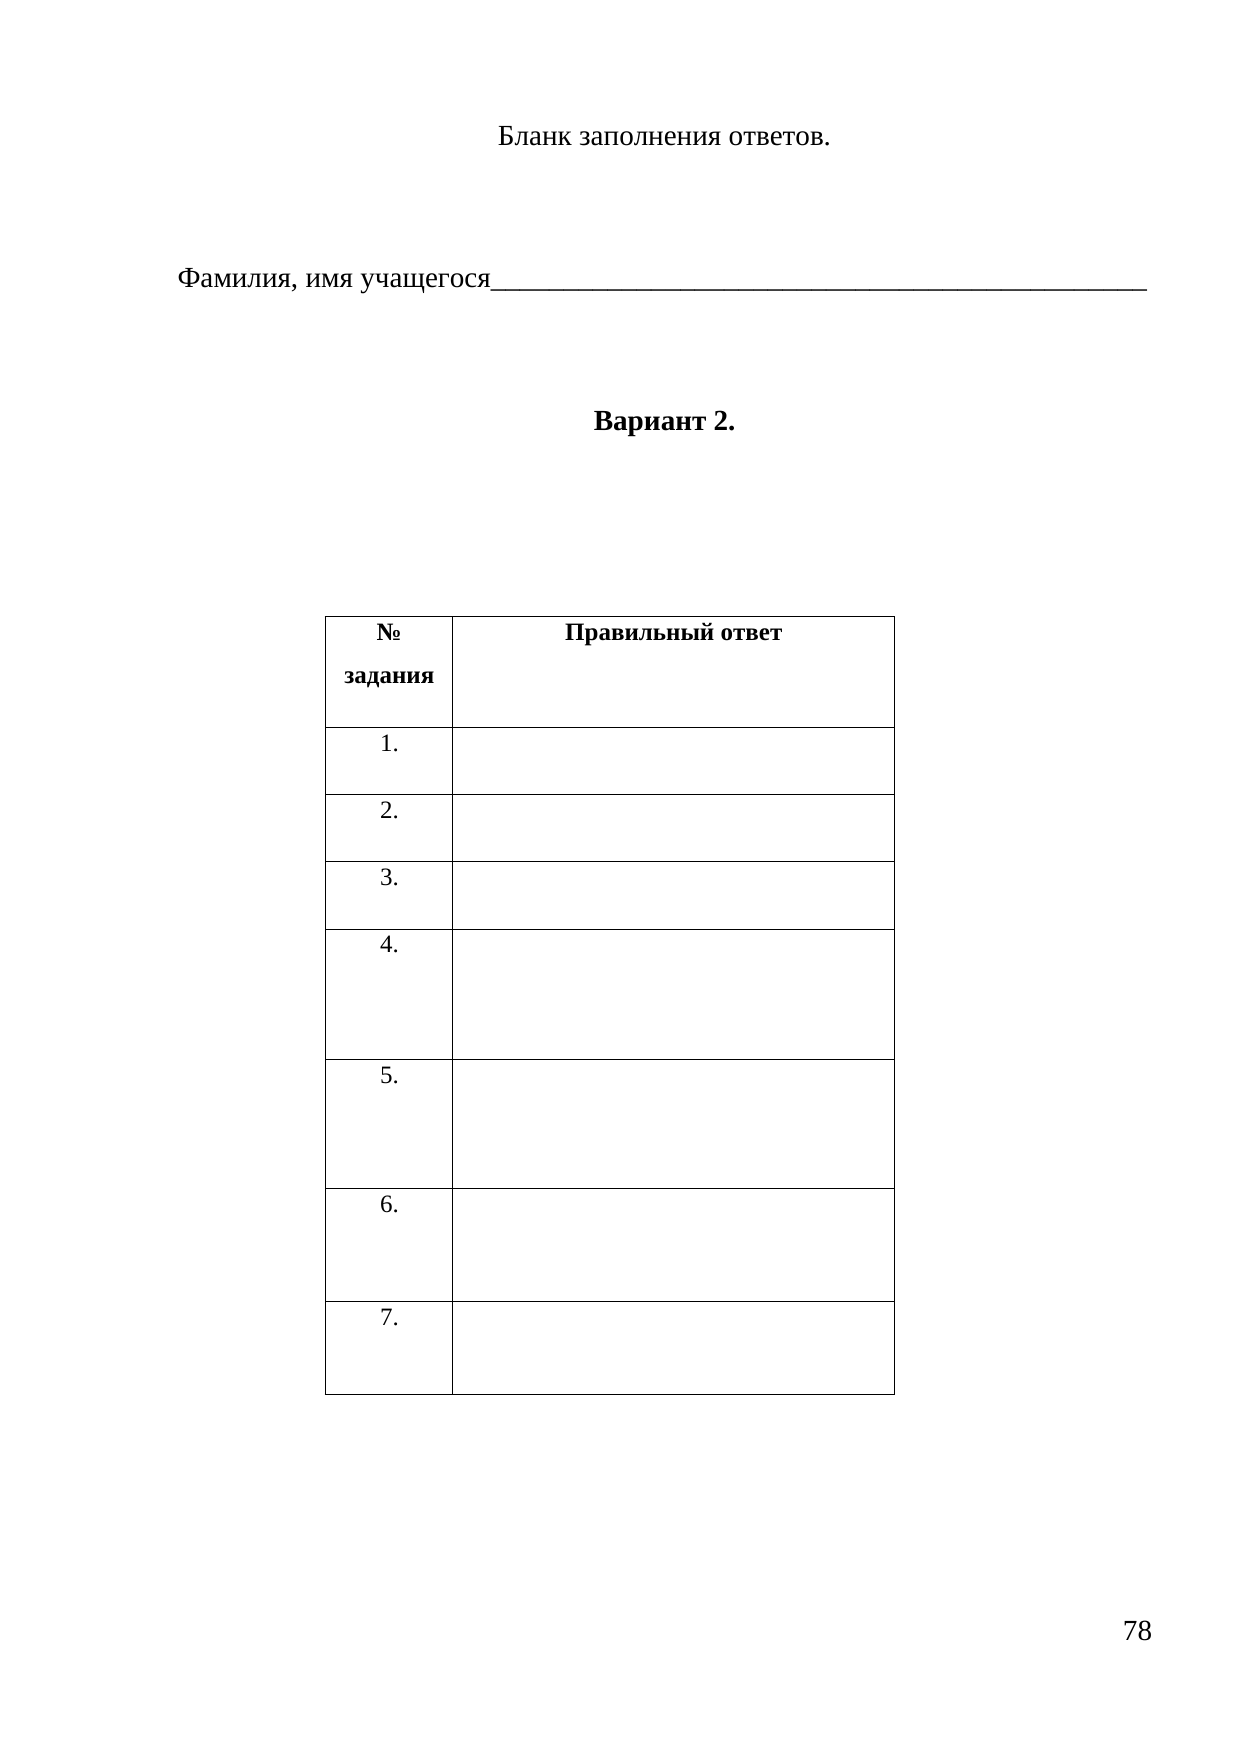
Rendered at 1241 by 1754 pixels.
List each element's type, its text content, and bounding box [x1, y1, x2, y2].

table_cell [453, 728, 894, 794]
table_cell [453, 795, 894, 861]
table_cell [453, 862, 894, 928]
table_cell [453, 1189, 894, 1301]
text Вариант 2. [177, 403, 1152, 436]
table_header Правильный ответ [453, 617, 894, 727]
table_cell 3. [326, 862, 452, 928]
text Фамилия, имя учащегося_____________________________________________ [177, 260, 1152, 294]
table_cell [453, 1302, 894, 1393]
table_cell 4. [326, 930, 452, 1059]
table_header № задания [326, 617, 452, 727]
table_cell 2. [326, 795, 452, 861]
text Бланк заполнения ответов. [177, 118, 1152, 152]
table_cell [453, 1060, 894, 1188]
table_cell 5. [326, 1060, 452, 1188]
table_cell 6. [326, 1189, 452, 1301]
table_cell 7. [326, 1302, 452, 1393]
table_cell [453, 930, 894, 1059]
table_cell 1. [326, 728, 452, 794]
